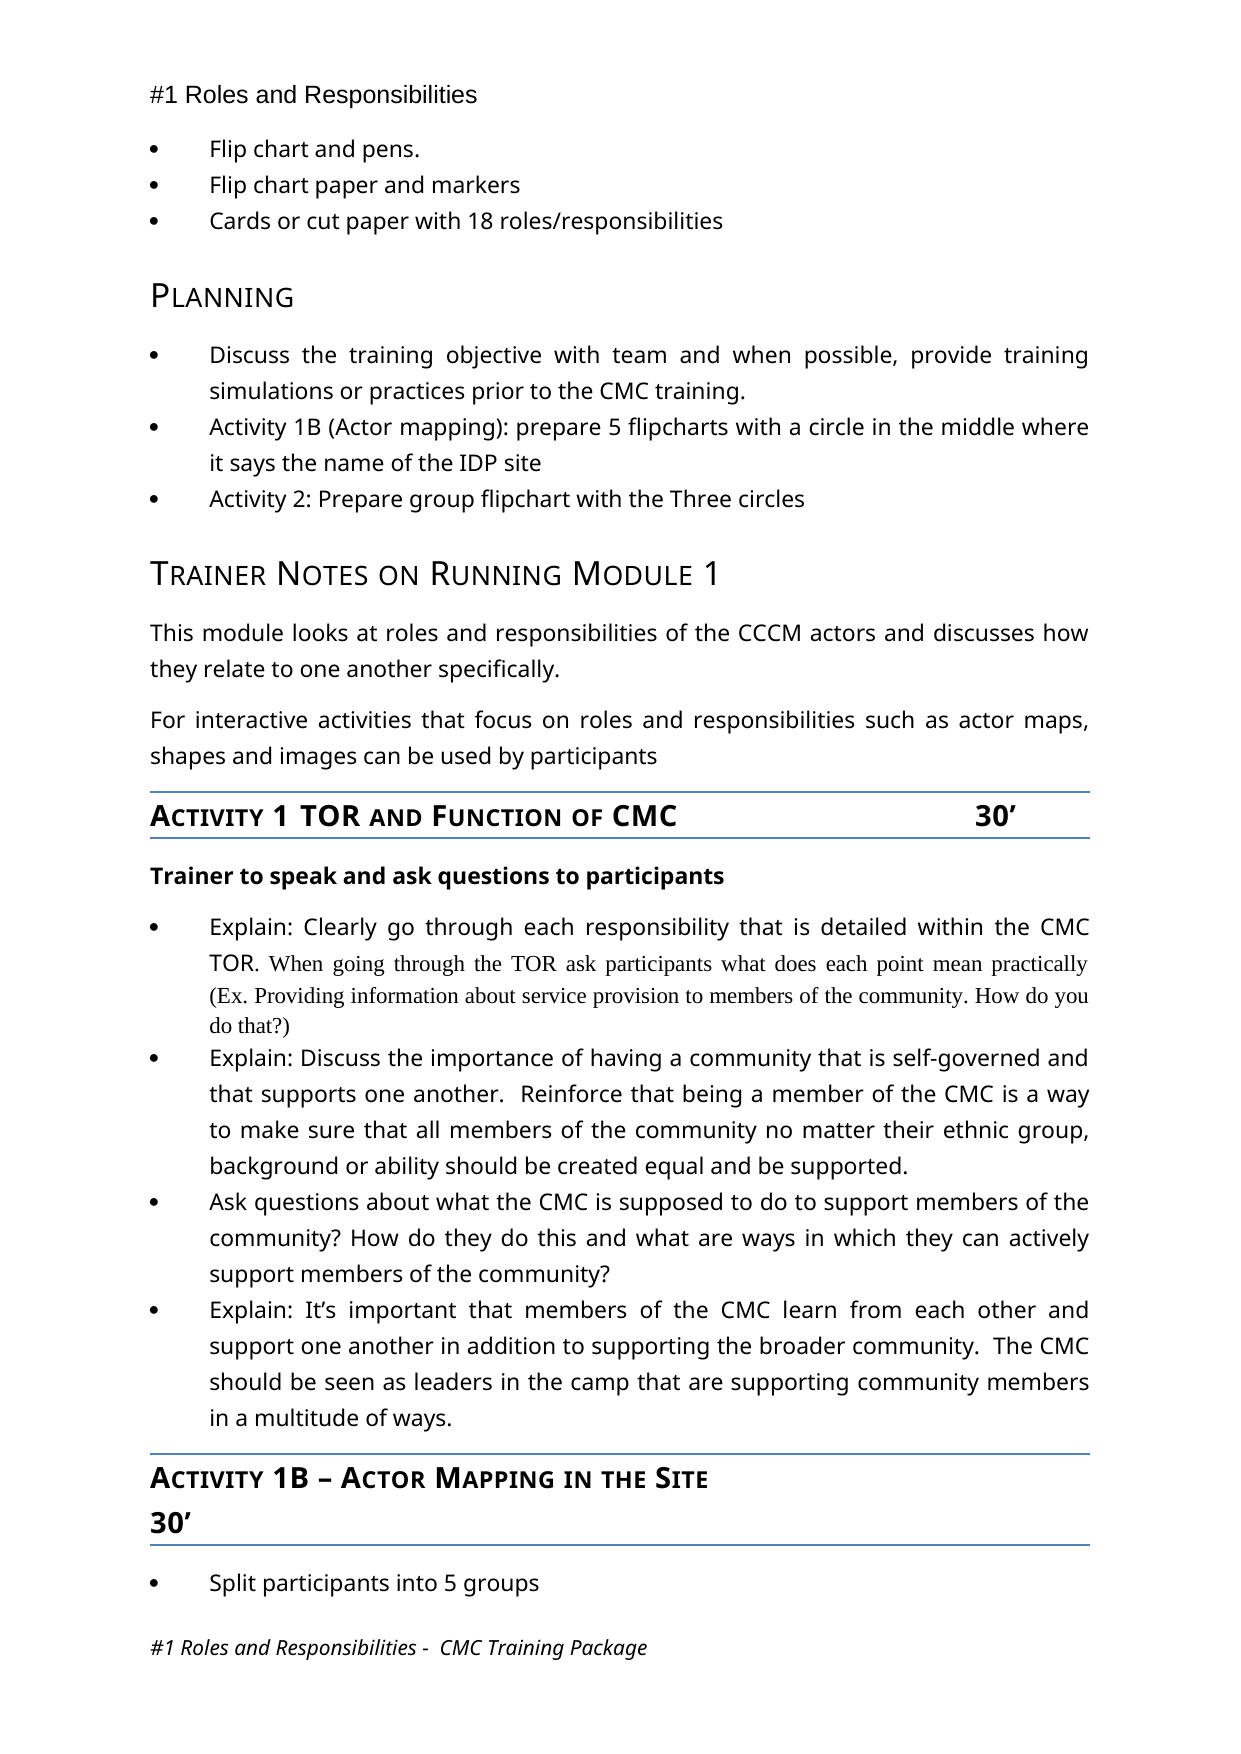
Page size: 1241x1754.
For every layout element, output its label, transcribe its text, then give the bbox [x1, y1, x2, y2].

text Explain: Discuss the importance of having a community that is self-governed and that supports one another. Reinforce that being a member of the CMC is a way to make sure that all members of the community no matter their ethnic group, background or ability should be created equal and be supported. [150, 1042, 1090, 1181]
text Split participants into 5 groups [150, 1567, 1090, 1598]
text Explain: Clearly go through each responsibility that is detailed within the CMC TOR. When going through the TOR ask participants what does each point mean practically (Ex. Providing information about service provision to members of the community. How do you do that?) [150, 911, 1090, 1038]
text Cards or cut paper with 18 roles/responsibilities [150, 205, 1090, 236]
text Trainer to speak and ask questions to participants [150, 860, 1090, 891]
text For interactive activities that focus on roles and responsibilities such as actor maps, shapes and images can be used by participants [150, 704, 1090, 771]
text Activity 2: Prepare group flipchart with the Three circles [150, 483, 1090, 514]
text Discuss the training objective with team and when possible, provide training simulations or practices prior to the CMC training. [150, 339, 1090, 406]
text Activity 1B (Actor mapping): prepare 5 flipcharts with a circle in the middle where it says the name of the IDP site [150, 411, 1090, 478]
text This module looks at roles and responsibilities of the CCCM actors and discusses how they relate to one another specifically. [150, 617, 1090, 684]
text Flip chart paper and markers [150, 169, 1090, 200]
subtitle Trainer Notes on Running Module 1 [150, 550, 1090, 596]
text Ask questions about what the CMC is supposed to do to support members of the community? How do they do this and what are ways in which they can actively support members of the community? [150, 1186, 1090, 1289]
text Explain: It’s important that members of the CMC learn from each other and support one another in addition to supporting the broader community. The CMC should be seen as leaders in the camp that are supporting community members in a multitude of ways. [150, 1294, 1090, 1433]
text Flip chart and pens. [150, 133, 1090, 164]
subtitle Activity 1B – Actor Mapping in the Site 30’ [150, 1455, 1090, 1544]
subtitle Activity 1 TOR and Function of CMC 30’ [150, 793, 1090, 837]
subtitle Planning [150, 272, 1090, 317]
